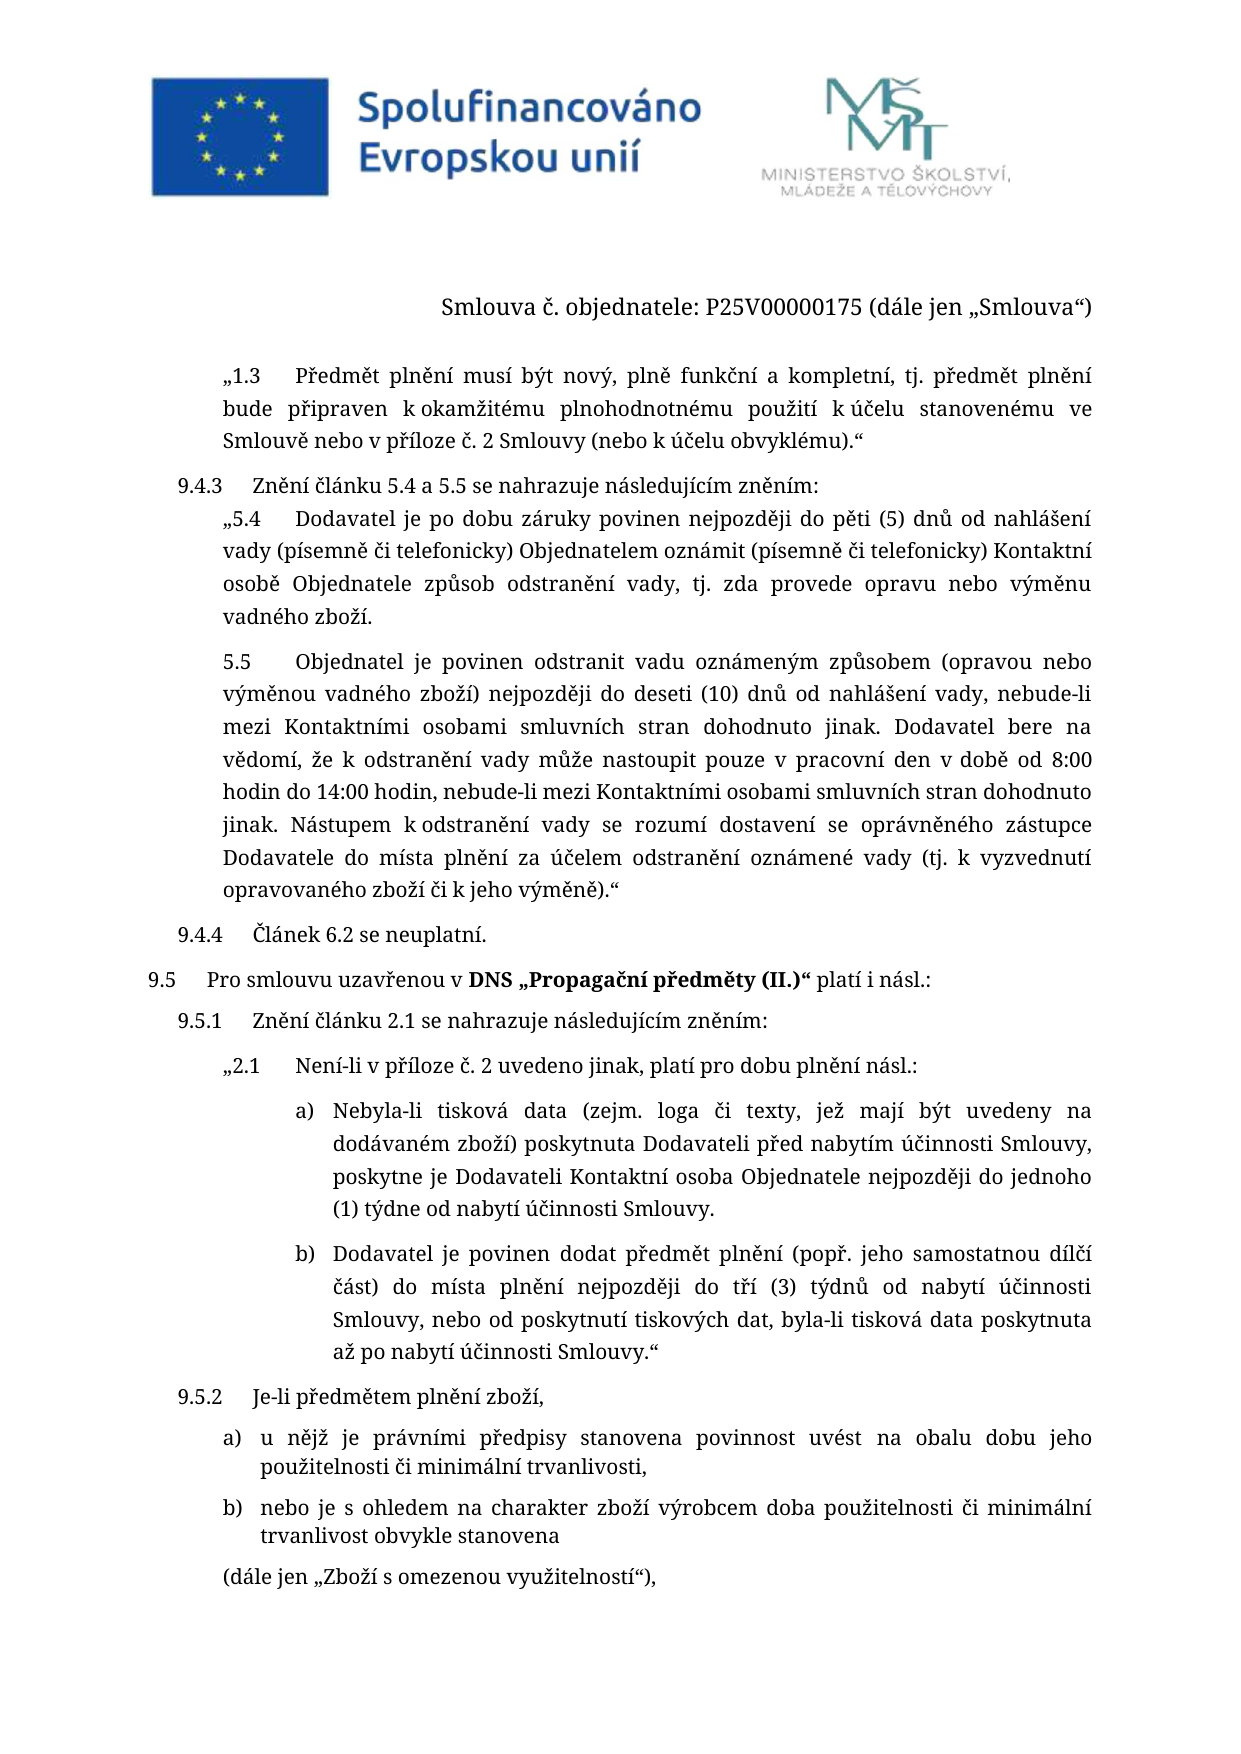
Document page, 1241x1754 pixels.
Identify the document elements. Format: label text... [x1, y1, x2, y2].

list u nějž je právními předpisy stanovena povinnost uvést na obalu dobu jeho použitelnosti či minimální trvanlivosti, [223, 1423, 1093, 1480]
list Pro smlouvu uzavřenou v DNS „Propagační předměty (II.)“ platí i násl.: [148, 965, 1093, 994]
list nebo je s ohledem na charakter zboží výrobcem doba použitelnosti či minimální trvanlivost obvykle stanovena [223, 1493, 1093, 1549]
list Je-li předmětem plnění zboží, [177, 1382, 1093, 1411]
text (dále jen „Zboží s omezenou využitelností“), [223, 1562, 1093, 1591]
list Dodavatel je povinen dodat předmět plnění (popř. jeho samostatnou dílčí část) do místa plnění nejpozději do tří (3) týdnů od nabytí účinnosti Smlouvy, nebo od poskytnutí tiskových dat, byla-li tisková data poskytnuta až po nabytí účinnosti Smlouvy.“ [295, 1239, 1093, 1366]
picture [147, 73, 1012, 202]
list Nebyla-li tisková data (zejm. loga či texty, jež mají být uvedeny na dodávaném zboží) poskytnuta Dodavateli před nabytím účinnosti Smlouvy, poskytne je Dodavateli Kontaktní osoba Objednatele nejpozději do jednoho (1) týdne od nabytí účinnosti Smlouvy. [295, 1097, 1093, 1223]
list „5.4 Dodavatel je po dobu záruky povinen nejpozději do pěti (5) dnů od nahlášení vady (písemně či telefonicky) Objednatelem oznámit (písemně či telefonicky) Kontaktní osobě Objednatele způsob odstranění vady, tj. zda provede opravu nebo výměnu vadného zboží. [223, 504, 1093, 630]
list „2.1 Není-li v příloze č. 2 uvedeno jinak, platí pro dobu plnění násl.: [223, 1051, 1093, 1080]
list 5.5 Objednatel je povinen odstranit vadu oznámeným způsobem (opravou nebo výměnou vadného zboží) nejpozději do deseti (10) dnů od nahlášení vady, nebude-li mezi Kontaktními osobami smluvních stran dohodnuto jinak. Dodavatel bere na vědomí, že k odstranění vady může nastoupit pouze v pracovní den v době od 8:00 hodin do 14:00 hodin, nebude-li mezi Kontaktními osobami smluvních stran dohodnuto jinak. Nástupem k odstranění vady se rozumí dostavení se oprávněného zástupce Dodavatele do místa plnění za účelem odstranění oznámené vady (tj. k vyzvednutí opravovaného zboží či k jeho výměně).“ [223, 647, 1093, 904]
list Znění článku 2.1 se nahrazuje následujícím zněním: [177, 1006, 1093, 1035]
list Znění článku 5.4 a 5.5 se nahrazuje následujícím zněním: [177, 471, 1093, 500]
list Článek 6.2 se neuplatní. [177, 920, 1093, 949]
list „1.3 Předmět plnění musí být nový, plně funkční a kompletní, tj. předmět plnění bude připraven k okamžitému plnohodnotnému použití k účelu stanovenému ve Smlouvě nebo v příloze č. 2 Smlouvy (nebo k účelu obvyklému).“ [223, 361, 1093, 455]
